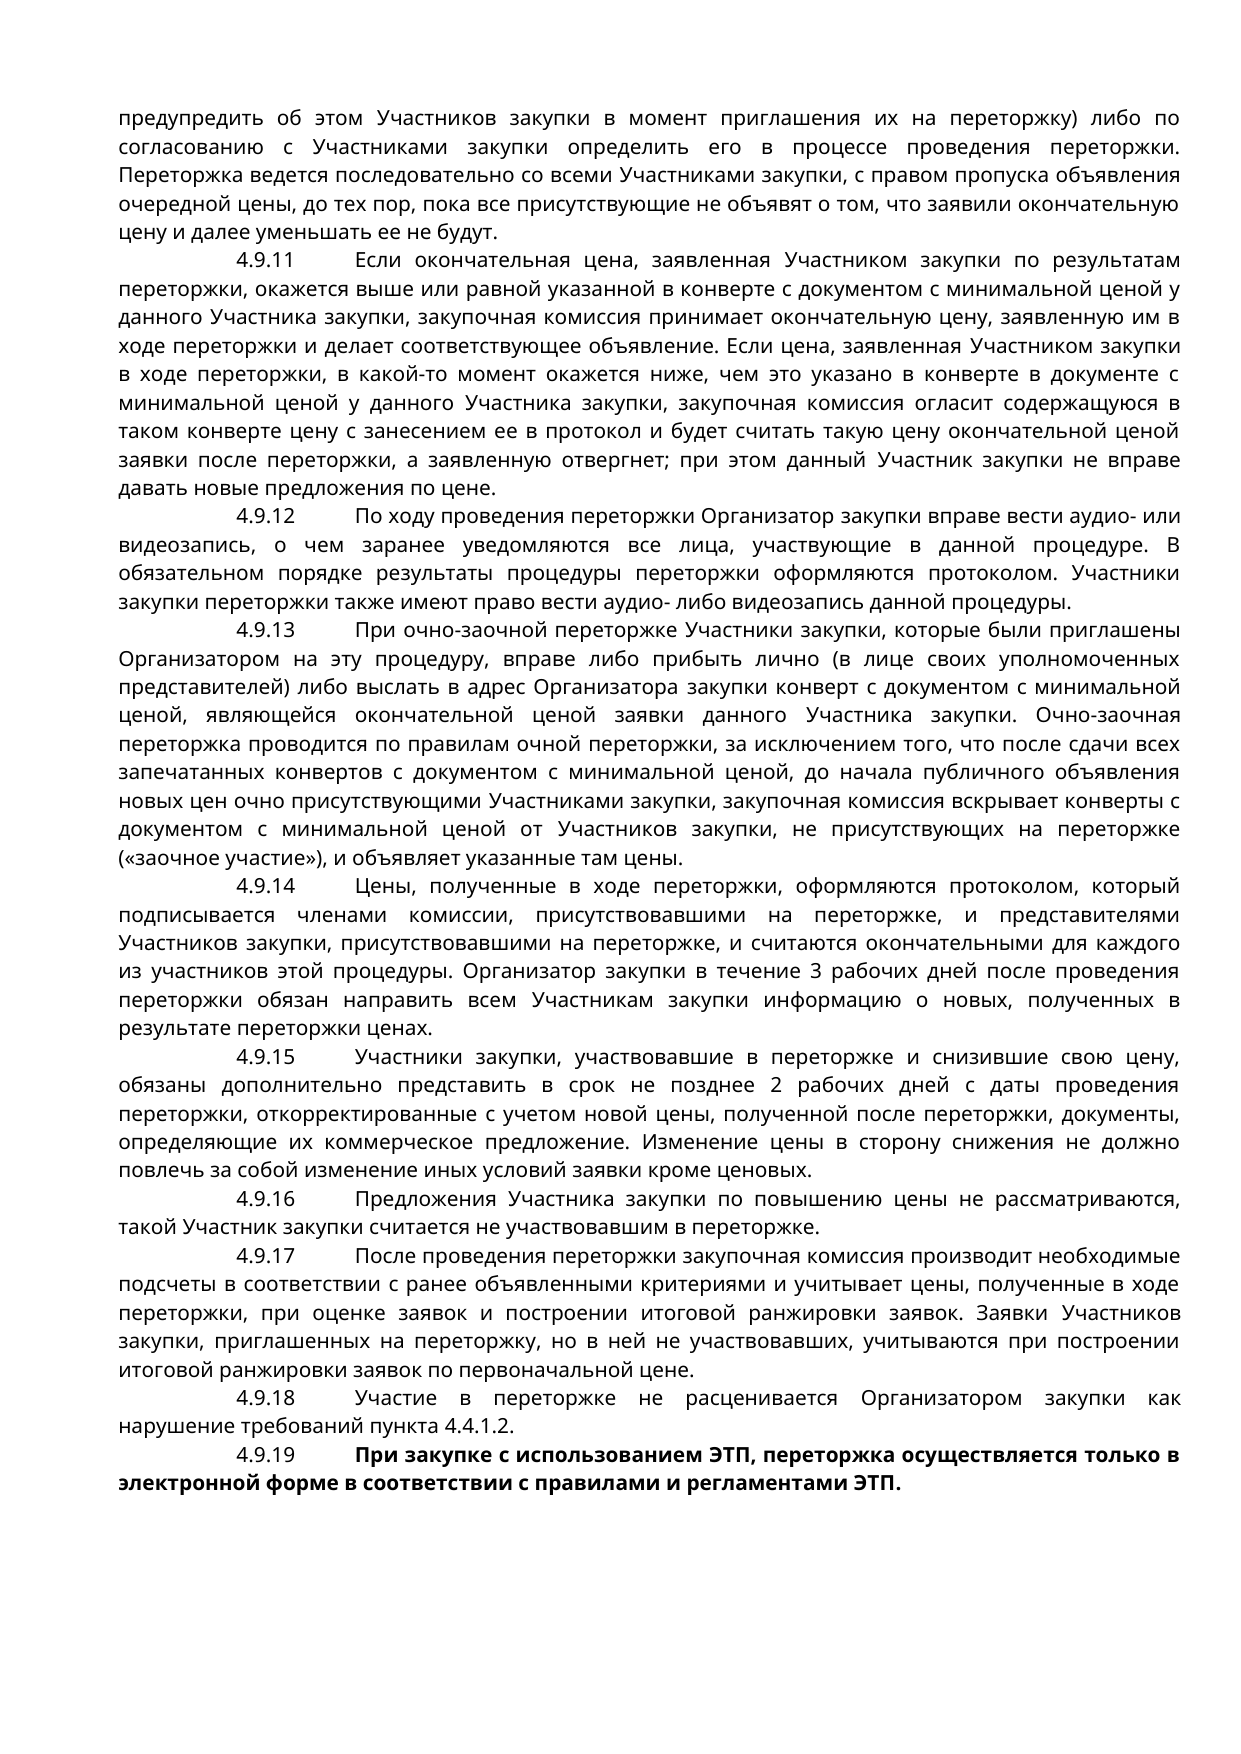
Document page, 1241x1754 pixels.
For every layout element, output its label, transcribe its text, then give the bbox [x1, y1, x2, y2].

text Предложения Участника закупки по повышению цены не рассматриваются, такой Участник закупки считается не участвовавшим в переторжке. [118, 1184, 1181, 1241]
text Участники закупки, участвовавшие в переторжке и снизившие свою цену, обязаны дополнительно представить в срок не позднее 2 рабочих дней с даты проведения переторжки, откорректированные с учетом новой цены, полученной после переторжки, документы, определяющие их коммерческое предложение. Изменение цены в сторону снижения не должно повлечь за собой изменение иных условий заявки кроме ценовых. [118, 1042, 1181, 1184]
text Цены, полученные в ходе переторжки, оформляются протоколом, который подписывается членами комиссии, присутствовавшими на переторжке, и представителями Участников закупки, присутствовавшими на переторжке, и считаются окончательными для каждого из участников этой процедуры. Организатор закупки в течение 3 рабочих дней после проведения переторжки обязан направить всем Участникам закупки информацию о новых, полученных в результате переторжки ценах. [118, 871, 1181, 1042]
text После проведения переторжки закупочная комиссия производит необходимые подсчеты в соответствии с ранее объявленными критериями и учитывает цены, полученные в ходе переторжки, при оценке заявок и построении итоговой ранжировки заявок. Заявки Участников закупки, приглашенных на переторжку, но в ней не участвовавших, учитываются при построении итоговой ранжировки заявок по первоначальной цене. [118, 1241, 1181, 1383]
text Участие в переторжке не расценивается Организатором закупки как нарушение требований пункта 4.4.1.2. [118, 1383, 1181, 1440]
text По ходу проведения переторжки Организатор закупки вправе вести аудио- или видеозапись, о чем заранее уведомляются все лица, участвующие в данной процедуре. В обязательном порядке результаты процедуры переторжки оформляются протоколом. Участники закупки переторжки также имеют право вести аудио- либо видеозапись данной процедуры. [118, 502, 1181, 615]
text При очно-заочной переторжке Участники закупки, которые были приглашены Организатором на эту процедуру, вправе либо прибыть лично (в лице своих уполномоченных представителей) либо выслать в адрес Организатора закупки конверт с документом с минимальной ценой, являющейся окончательной ценой заявки данного Участника закупки. Очно-заочная переторжка проводится по правилам очной переторжки, за исключением того, что после сдачи всех запечатанных конвертов с документом с минимальной ценой, до начала публичного объявления новых цен очно присутствующими Участниками закупки, закупочная комиссия вскрывает конверты с документом с минимальной ценой от Участников закупки, не присутствующих на переторжке («заочное участие»), и объявляет указанные там цены. [118, 615, 1181, 871]
text Если окончательная цена, заявленная Участником закупки по результатам переторжки, окажется выше или равной указанной в конверте с документом с минимальной ценой у данного Участника закупки, закупочная комиссия принимает окончательную цену, заявленную им в ходе переторжки и делает соответствующее объявление. Если цена, заявленная Участником закупки в ходе переторжки, в какой-то момент окажется ниже, чем это указано в конверте в документе с минимальной ценой у данного Участника закупки, закупочная комиссия огласит содержащуюся в таком конверте цену с занесением ее в протокол и будет считать такую цену окончательной ценой заявки после переторжки, а заявленную отвергнет; при этом данный Участник закупки не вправе давать новые предложения по цене. [118, 246, 1181, 502]
text При закупке с использованием ЭТП, переторжка осуществляется только в электронной форме в соответствии с правилами и регламентами ЭТП. [118, 1440, 1181, 1497]
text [118, 103, 1181, 246]
